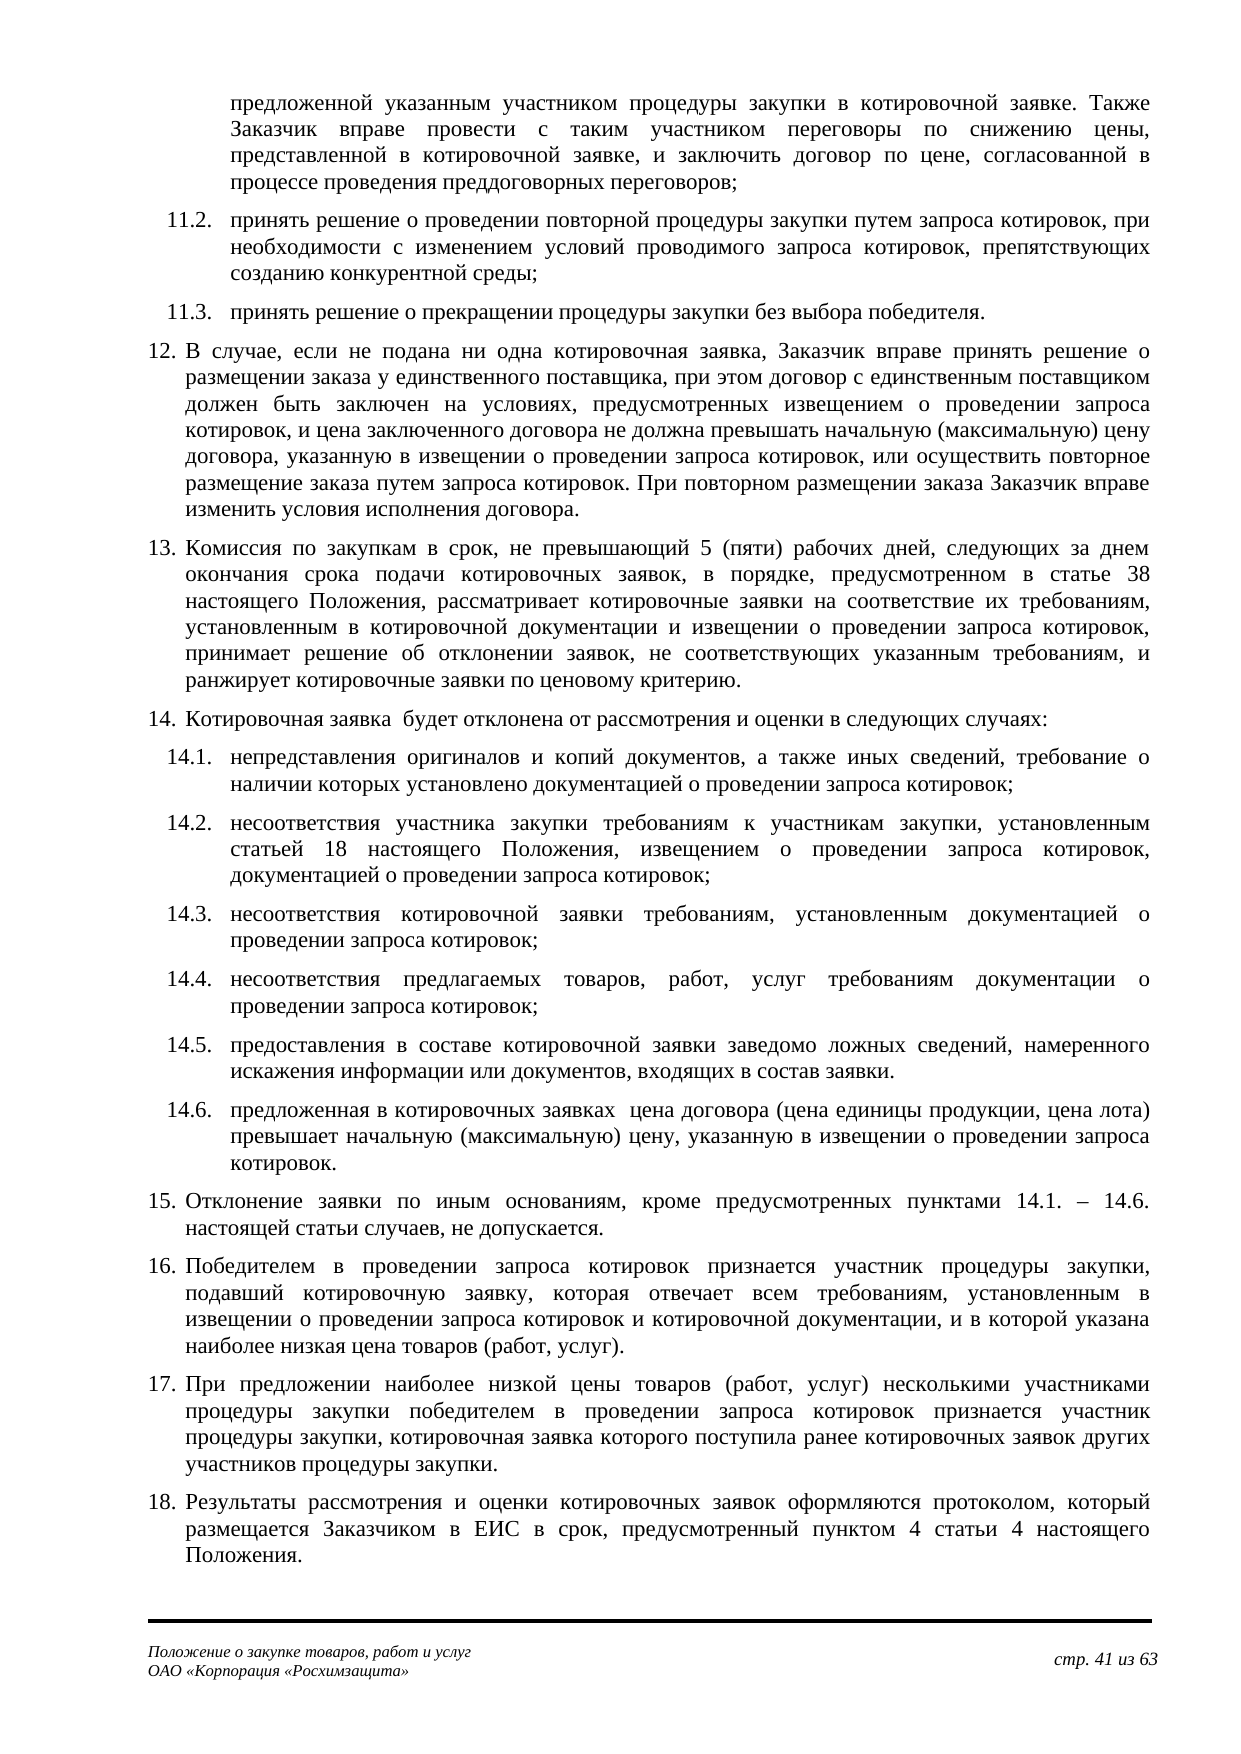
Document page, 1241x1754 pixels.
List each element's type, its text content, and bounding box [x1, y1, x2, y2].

list принять решение о проведении повторной процедуры закупки путем запроса котировок, при необходимости с изменением условий проводимого запроса котировок, препятствующих созданию конкурентной среды; [166, 207, 1152, 286]
list При предложении наиболее низкой цены товаров (работ, услуг) несколькими участниками процедуры закупки победителем в проведении запроса котировок признается участник процедуры закупки, котировочная заявка которого поступила ранее котировочных заявок других участников процедуры закупки. [148, 1371, 1152, 1476]
list несоответствия котировочной заявки требованиям, установленным документацией о проведении запроса котировок; [166, 900, 1152, 953]
list несоответствия предлагаемых товаров, работ, услуг требованиям документации о проведении запроса котировок; [166, 965, 1152, 1018]
list Котировочная заявка будет отклонена от рассмотрения и оценки в следующих случаях: [148, 704, 1152, 731]
list несоответствия участника закупки требованиям к участникам закупки, установленным статьей 18 настоящего Положения, извещением о проведении запроса котировок, документацией о проведении запроса котировок; [166, 809, 1152, 888]
list непредставления оригиналов и копий документов, а также иных сведений, требование о наличии которых установлено документацией о проведении запроса котировок; [166, 743, 1152, 796]
list В случае, если не подана ни одна котировочная заявка, Заказчик вправе принять решение о размещении заказа у единственного поставщика, при этом договор с единственным поставщиком должен быть заключен на условиях, предусмотренных извещением о проведении запроса котировок, и цена заключенного договора не должна превышать начальную (максимальную) цену договора, указанную в извещении о проведении запроса котировок, или осуществить повторное размещение заказа путем запроса котировок. При повторном размещении заказа Заказчик вправе изменить условия исполнения договора. [148, 337, 1152, 521]
list предложенная в котировочных заявках цена договора (цена единицы продукции, цена лота) превышает начальную (максимальную) цену, указанную в извещении о проведении запроса котировок. [166, 1096, 1152, 1175]
list Отклонение заявки по иным основаниям, кроме предусмотренных пунктами 14.1. – 14.6. настоящей статьи случаев, не допускается. [148, 1187, 1152, 1240]
list Комиссия по закупкам в срок, не превышающий 5 (пяти) рабочих дней, следующих за днем окончания срока подачи котировочных заявок, в порядке, предусмотренном в статье 38 настоящего Положения, рассматривает котировочные заявки на соответствие их требованиям, установленным в котировочной документации и извещении о проведении запроса котировок, принимает решение об отклонении заявок, не соответствующих указанным требованиям, и ранжирует котировочные заявки по ценовому критерию. [148, 534, 1152, 692]
list Результаты рассмотрения и оценки котировочных заявок оформляются протоколом, который размещается Заказчиком в ЕИС в срок, предусмотренный пунктом 4 статьи 4 настоящего Положения. [148, 1488, 1152, 1567]
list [166, 89, 1152, 194]
list Победителем в проведении запроса котировок признается участник процедуры закупки, подавший котировочную заявку, которая отвечает всем требованиям, установленным в извещении о проведении запроса котировок и котировочной документации, и в которой указана наиболее низкая цена товаров (работ, услуг). [148, 1253, 1152, 1358]
list предоставления в составе котировочной заявки заведомо ложных сведений, намеренного искажения информации или документов, входящих в состав заявки. [166, 1031, 1152, 1083]
list принять решение о прекращении процедуры закупки без выбора победителя. [166, 298, 1152, 324]
